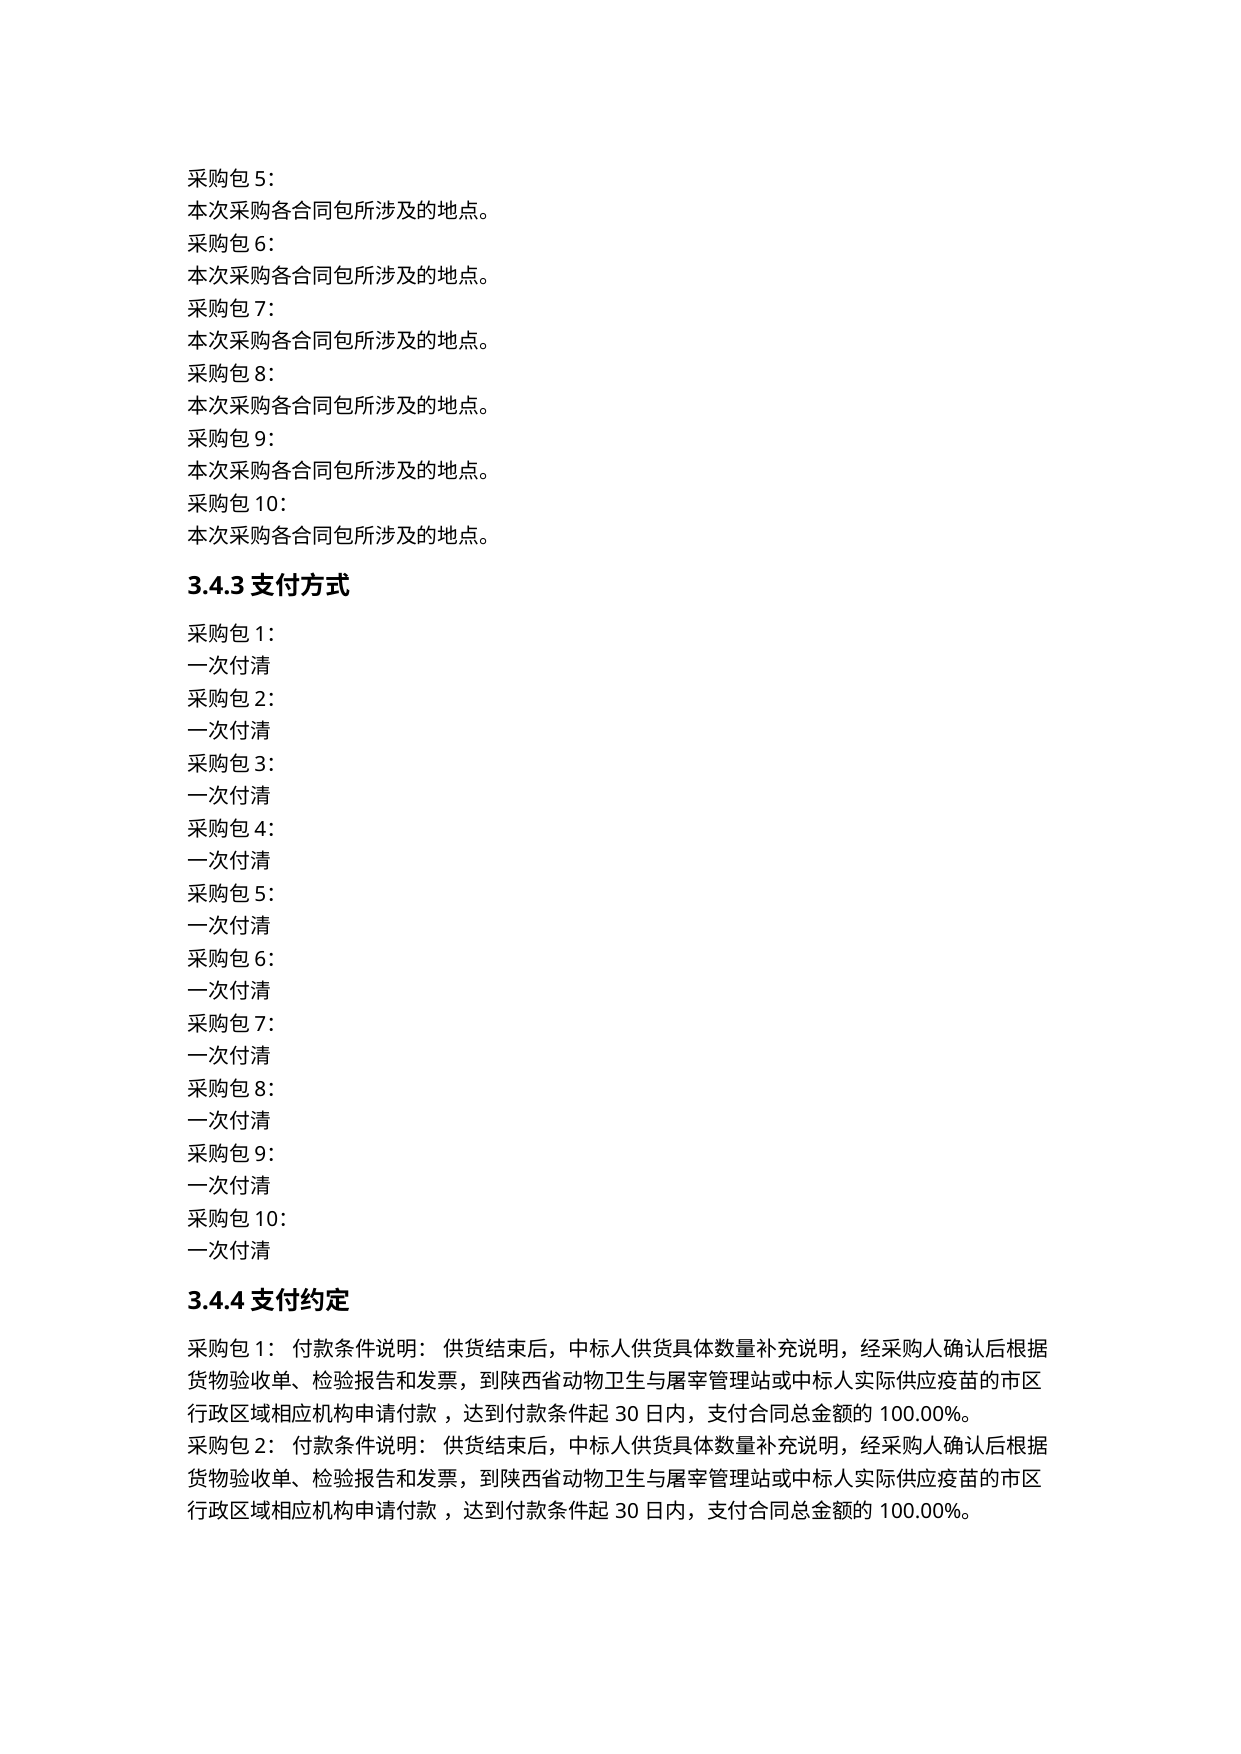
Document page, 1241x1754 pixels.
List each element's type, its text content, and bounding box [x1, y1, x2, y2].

text 采购包7： [187, 1007, 1053, 1039]
text 3.4.4支付约定 [187, 1267, 1053, 1332]
text 采购包6： [187, 227, 1053, 259]
text 一次付清 [187, 649, 1053, 682]
text 采购包10： [187, 487, 1053, 519]
text 本次采购各合同包所涉及的地点。 [187, 324, 1053, 357]
text 一次付清 [187, 1169, 1053, 1202]
text 采购包8： [187, 1072, 1053, 1104]
text 采购包10： [187, 1202, 1053, 1234]
text 采购包9： [187, 422, 1053, 454]
text 本次采购各合同包所涉及的地点。 [187, 519, 1053, 552]
text 本次采购各合同包所涉及的地点。 [187, 259, 1053, 292]
text 采购包3： [187, 747, 1053, 779]
text 采购包1： 付款条件说明： 供货结束后，中标人供货具体数量补充说明，经采购人确认后根据货物验收单、检验报告和发票，到陕西省动物卫生与屠宰管理站或中标人实际供应疫苗的市区行政区域相应机构申请付款 ，达到付款条件起 30 日内，支付合同总金额的 100.00%。 [187, 1332, 1053, 1429]
text 一次付清 [187, 909, 1053, 942]
text 一次付清 [187, 844, 1053, 877]
text 采购包8： [187, 357, 1053, 389]
text 采购包1： [187, 617, 1053, 649]
text 一次付清 [187, 1234, 1053, 1267]
text 一次付清 [187, 1104, 1053, 1137]
text 本次采购各合同包所涉及的地点。 [187, 194, 1053, 227]
text 采购包4： [187, 812, 1053, 844]
text 3.4.3支付方式 [187, 552, 1053, 617]
text 采购包2： [187, 682, 1053, 714]
text 一次付清 [187, 974, 1053, 1007]
text 本次采购各合同包所涉及的地点。 [187, 389, 1053, 422]
text 采购包2： 付款条件说明： 供货结束后，中标人供货具体数量补充说明，经采购人确认后根据货物验收单、检验报告和发票，到陕西省动物卫生与屠宰管理站或中标人实际供应疫苗的市区行政区域相应机构申请付款 ，达到付款条件起 30 日内，支付合同总金额的 100.00%。 [187, 1429, 1053, 1527]
text 一次付清 [187, 1039, 1053, 1072]
text 采购包5： [187, 162, 1053, 194]
text 一次付清 [187, 714, 1053, 747]
text 采购包5： [187, 877, 1053, 909]
text 本次采购各合同包所涉及的地点。 [187, 454, 1053, 487]
text 采购包7： [187, 292, 1053, 324]
text 一次付清 [187, 779, 1053, 812]
text 采购包6： [187, 942, 1053, 974]
text 采购包9： [187, 1137, 1053, 1169]
